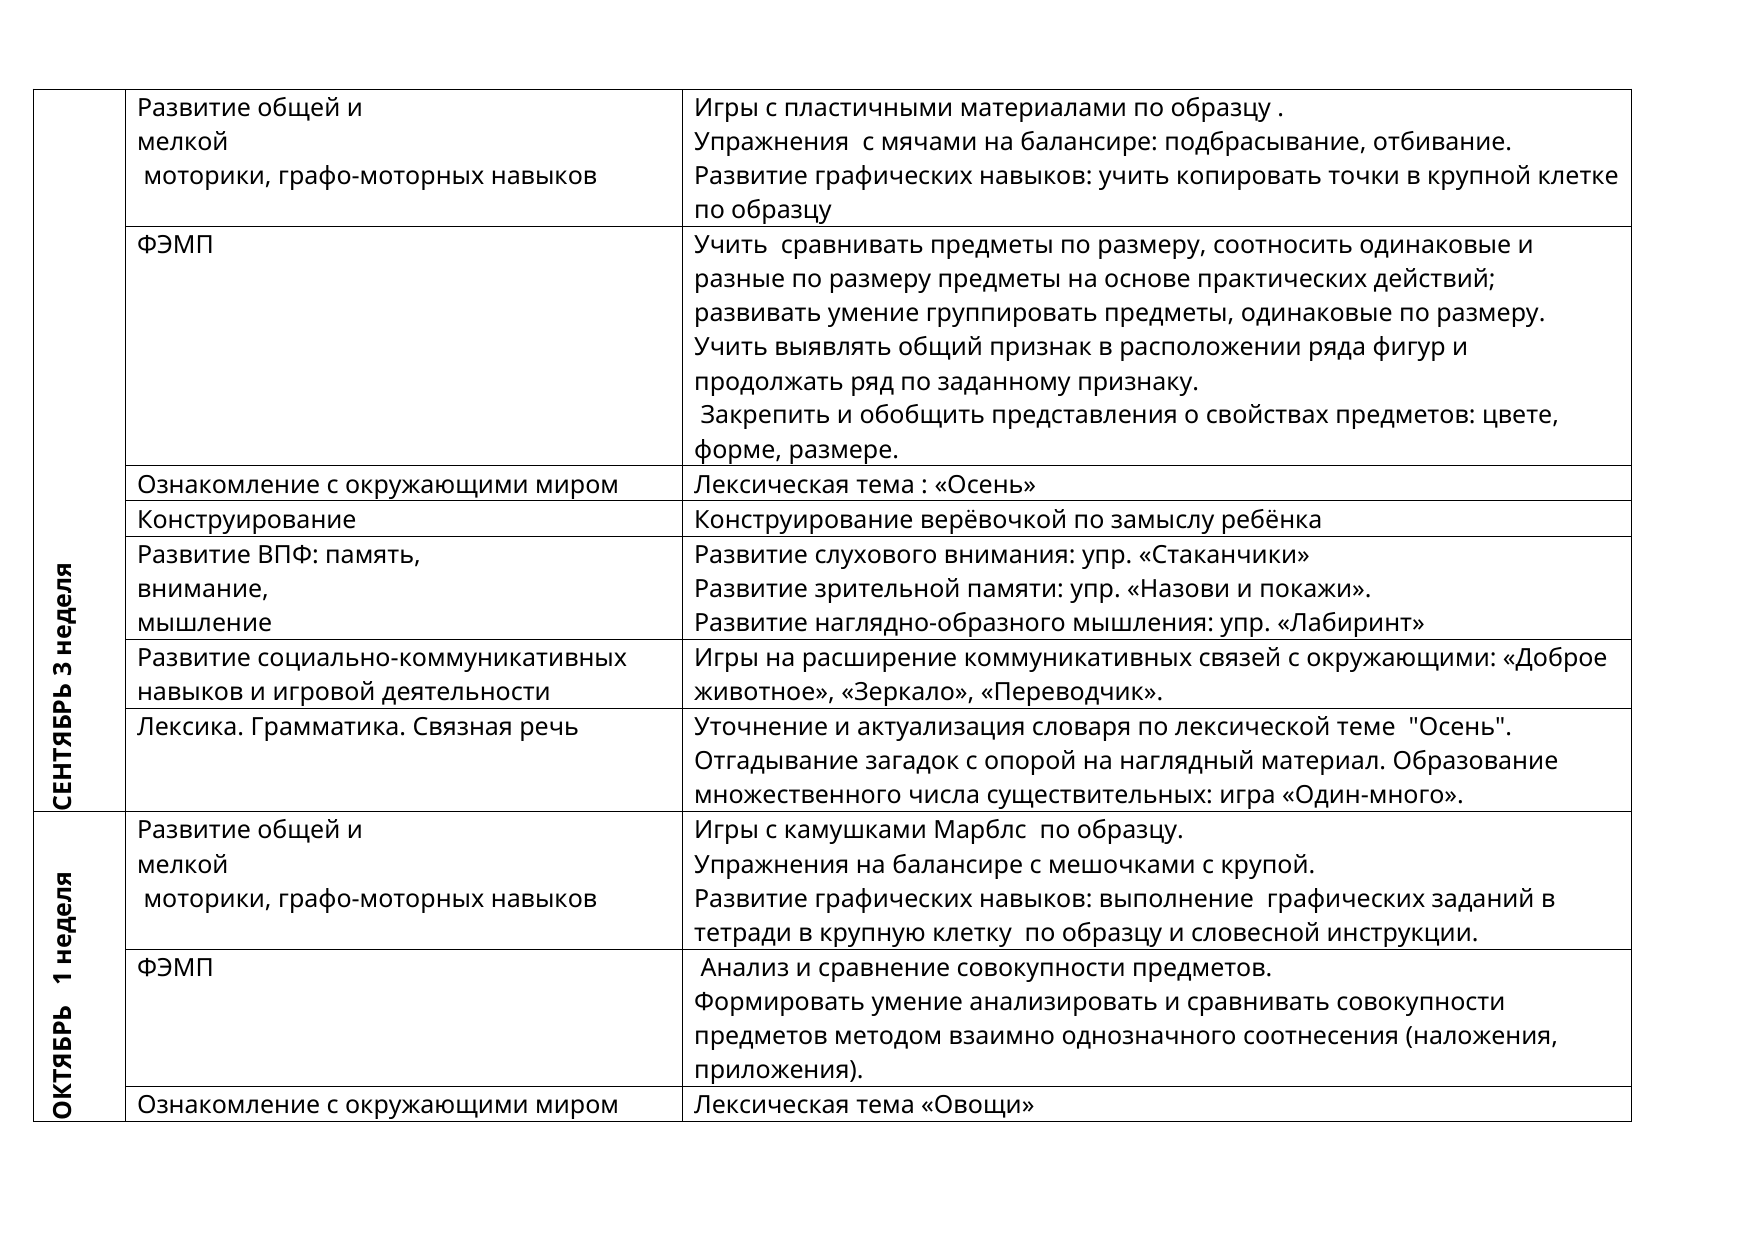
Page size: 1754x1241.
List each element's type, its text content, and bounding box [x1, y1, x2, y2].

table_cell Развитие общей и мелкой моторики, графо-моторных навыков [126, 812, 682, 948]
table_cell Уточнение и актуализация словаря по лексической теме "Осень". Отгадывание загадок с опорой на наглядный материал. Образование множественного числа существительных: игра «Один-много». [683, 709, 1631, 811]
table_cell СЕНТЯБРЬ 3 неделя [34, 90, 125, 811]
table_cell Лексика. Грамматика. Связная речь [126, 709, 682, 811]
table_cell ФЭМП [126, 227, 682, 465]
table_cell Развитие социально-коммуникативных навыков и игровой деятельности [126, 640, 682, 708]
table_cell Игры с камушками Марблс по образцу. Упражнения на балансире с мешочками с крупой. Развитие графических навыков: выполнение графических заданий в тетради в крупную клетку по образцу и словесной инструкции. [683, 812, 1631, 948]
table_cell Игры на расширение коммуникативных связей с окружающими: «Доброе животное», «Зеркало», «Переводчик». [683, 640, 1631, 708]
table_cell Развитие слухового внимания: упр. «Стаканчики» Развитие зрительной памяти: упр. «Назови и покажи». Развитие наглядно-образного мышления: упр. «Лабиринт» [683, 537, 1631, 639]
table_cell Лексическая тема «Овощи» [683, 1087, 1631, 1121]
table_cell Конструирование верёвочкой по замыслу ребёнка [683, 501, 1631, 536]
table_cell ОКТЯБРЬ 1 неделя [34, 812, 125, 1121]
table_cell Ознакомление с окружающими миром [126, 1087, 682, 1121]
table_cell Лексическая тема : «Осень» [683, 466, 1631, 500]
table_cell Анализ и сравнение совокупности предметов. Формировать умение анализировать и сравнивать совокупности предметов методом взаимно однозначного соотнесения (наложения, приложения). [683, 950, 1631, 1086]
table_cell Развитие общей и мелкой моторики, графо-моторных навыков [126, 90, 682, 226]
table_cell Игры с пластичными материалами по образцу . Упражнения с мячами на балансире: подбрасывание, отбивание. Развитие графических навыков: учить копировать точки в крупной клетке по образцу [683, 90, 1631, 226]
table_cell Конструирование [126, 501, 682, 536]
table_cell Ознакомление с окружающими миром [126, 466, 682, 500]
table_cell Учить сравнивать предметы по размеру, соотносить одинаковые и разные по размеру предметы на основе практических действий; развивать умение группировать предметы, одинаковые по размеру. Учить выявлять общий признак в расположении ряда фигур и продолжать ряд по заданному признаку. Закрепить и обобщить представления о свойствах предметов: цвете, форме, размере. [683, 227, 1631, 465]
table_cell ФЭМП [126, 950, 682, 1086]
table_cell Развитие ВПФ: память, внимание, мышление [126, 537, 682, 639]
